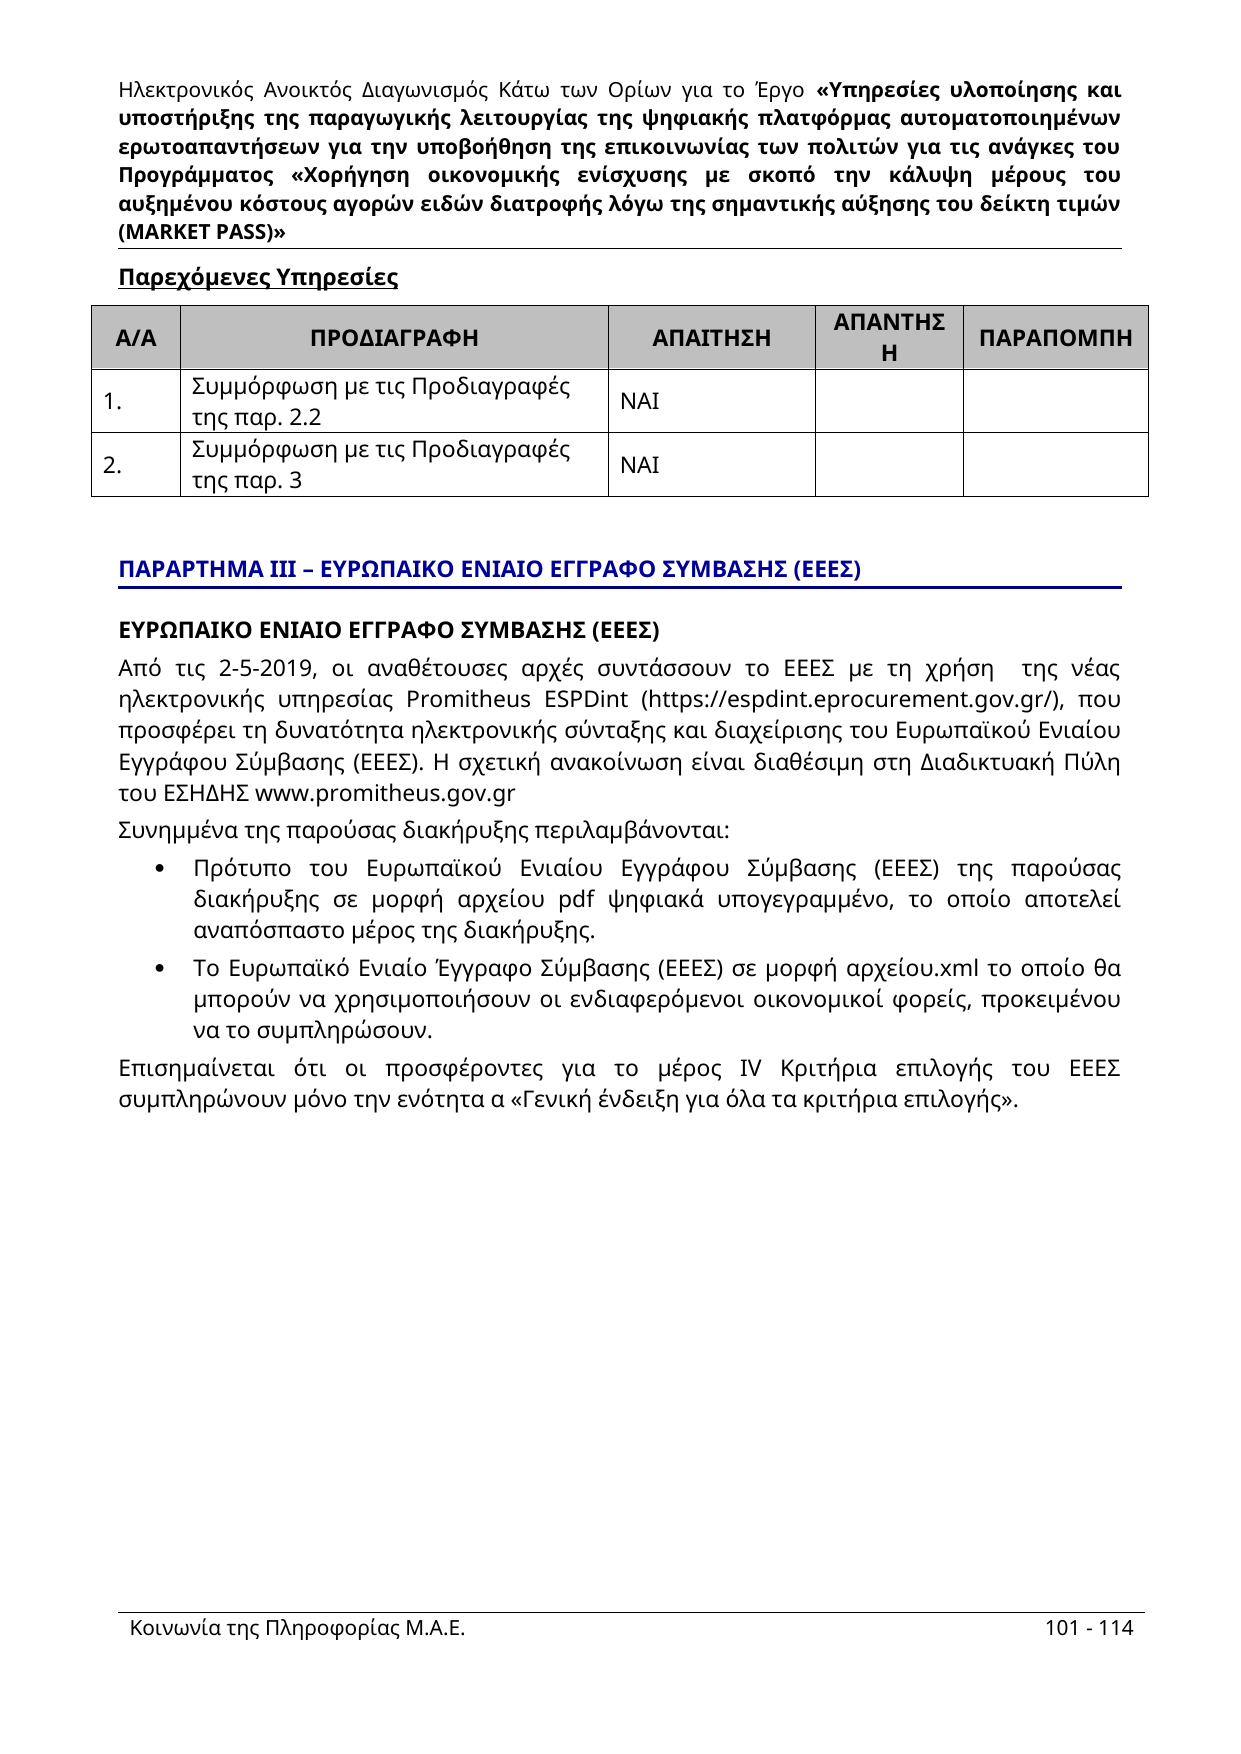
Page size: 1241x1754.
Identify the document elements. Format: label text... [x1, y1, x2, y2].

table_header Α/Α [92, 306, 180, 368]
table_cell [816, 433, 963, 496]
table_cell [816, 370, 963, 432]
subtitle ΠΑΡΑΡΤΗΜΑ ΙΙI – ΕΥΡΩΠΑΙΚΟ ΕΝΙΑΙΟ ΕΓΓΡΑΦΟ ΣΥΜΒΑΣΗΣ (ΕΕΕΣ) [118, 553, 1122, 586]
text Από τις 2-5-2019, οι αναθέτουσες αρχές συντάσσουν το ΕΕΕΣ με τη χρήση της νέας ηλεκτρονικής υπηρεσίας Promitheus ESPDint (https://espdint.eprocurement.gov.gr/), που προσφέρει τη δυνατότητα ηλεκτρονικής σύνταξης και διαχείρισης του Ευρωπαϊκού Ενιαίου Εγγράφου Σύμβασης (ΕΕΕΣ). Η σχετική ανακοίνωση είναι διαθέσιμη στη Διαδικτυακή Πύλη του ΕΣΗΔΗΣ www.promitheus.gov.gr [118, 652, 1122, 808]
subtitle ΕΥΡΩΠΑΙΚΟ ΕΝΙΑΙΟ ΕΓΓΡΑΦΟ ΣΥΜΒΑΣΗΣ (ΕΕΕΣ) [118, 614, 1122, 646]
table_header ΠΡΟΔΙΑΓΡΑΦΗ [181, 306, 608, 368]
table_cell [964, 433, 1148, 496]
text Επισημαίνεται ότι οι προσφέροντες για το μέρος IV Κριτήρια επιλογής του ΕΕΕΣ συμπληρώνουν μόνο την ενότητα α «Γενική ένδειξη για όλα τα κριτήρια επιλογής». [118, 1052, 1122, 1114]
table_cell ΝΑΙ [609, 370, 815, 432]
list Το Ευρωπαϊκό Ενιαίο Έγγραφο Σύμβασης (ΕΕΕΣ) σε μορφή αρχείου.xml το οποίο θα μπορούν να χρησιμοποιήσουν οι ενδιαφερόμενοι οικονομικοί φορείς, προκειμένου να το συμπληρώσουν. [156, 952, 1122, 1046]
table_header ΠΑΡΑΠΟΜΠΗ [964, 306, 1148, 368]
table_cell [92, 433, 180, 496]
text Παρεχόμενες Υπηρεσίες [118, 261, 1122, 292]
table_header ΑΠΑΙΤΗΣΗ [609, 306, 815, 368]
table_header ΑΠΑΝΤΗΣΗ [816, 306, 963, 368]
text Συνημμένα της παρούσας διακήρυξης περιλαμβάνονται: [118, 814, 1122, 846]
table_cell ΝΑΙ [609, 433, 815, 496]
table_cell [92, 370, 180, 432]
table_cell [964, 370, 1148, 432]
list Πρότυπο του Ευρωπαϊκού Ενιαίου Εγγράφου Σύμβασης (ΕΕΕΣ) της παρούσας διακήρυξης σε μορφή αρχείου pdf ψηφιακά υπογεγραμμένο, το οποίο αποτελεί αναπόσπαστο μέρος της διακήρυξης. [156, 852, 1122, 946]
table_cell Συμμόρφωση με τις Προδιαγραφές της παρ. 2.2 [181, 370, 608, 432]
table_cell Συμμόρφωση με τις Προδιαγραφές της παρ. 3 [181, 433, 608, 496]
